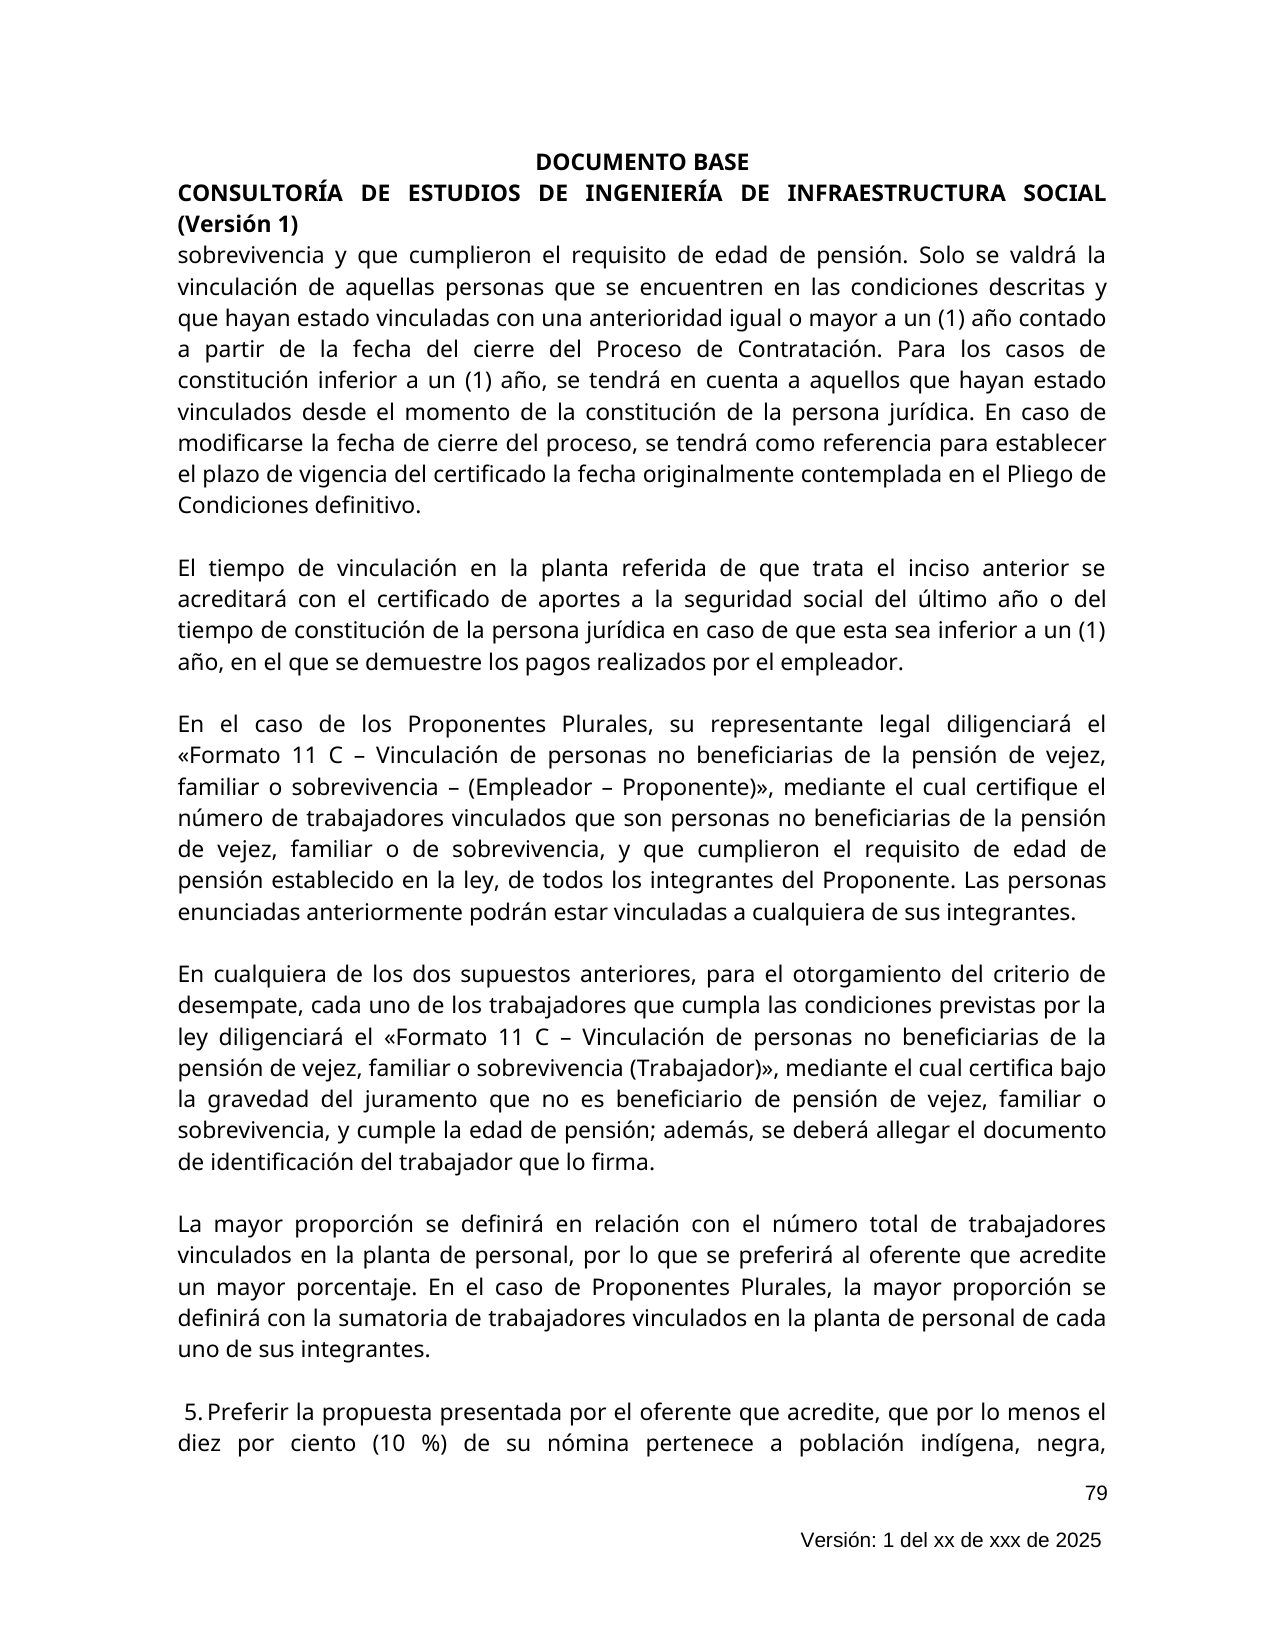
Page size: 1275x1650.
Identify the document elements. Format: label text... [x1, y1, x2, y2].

text La mayor proporción se definirá en relación con el número total de trabajadores vinculados en la planta de personal, por lo que se preferirá al oferente que acredite un mayor porcentaje. En el caso de Proponentes Plurales, la mayor proporción se definirá con la sumatoria de trabajadores vinculados en la planta de personal de cada uno de sus integrantes. [177, 1208, 1107, 1364]
text En cualquiera de los dos supuestos anteriores, para el otorgamiento del criterio de desempate, cada uno de los trabajadores que cumpla las condiciones previstas por la ley diligenciará el «Formato 11 C – Vinculación de personas no beneficiarias de la pensión de vejez, familiar o sobrevivencia (Trabajador)», mediante el cual certifica bajo la gravedad del juramento que no es beneficiario de pensión de vejez, familiar o sobrevivencia, y cumple la edad de pensión; además, se deberá allegar el documento de identificación del trabajador que lo firma. [177, 958, 1107, 1177]
text El tiempo de vinculación en la planta referida de que trata el inciso anterior se acreditará con el certificado de aportes a la seguridad social del último año o del tiempo de constitución de la persona jurídica en caso de que esta sea inferior a un (1) año, en el que se demuestre los pagos realizados por el empleador. [177, 552, 1107, 677]
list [177, 239, 1107, 521]
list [177, 1396, 1107, 1458]
text En el caso de los Proponentes Plurales, su representante legal diligenciará el «Formato 11 C – Vinculación de personas no beneficiarias de la pensión de vejez, familiar o sobrevivencia – (Empleador – Proponente)», mediante el cual certifique el número de trabajadores vinculados que son personas no beneficiarias de la pensión de vejez, familiar o de sobrevivencia, y que cumplieron el requisito de edad de pensión establecido en la ley, de todos los integrantes del Proponente. Las personas enunciadas anteriormente podrán estar vinculadas a cualquiera de sus integrantes. [177, 708, 1107, 927]
